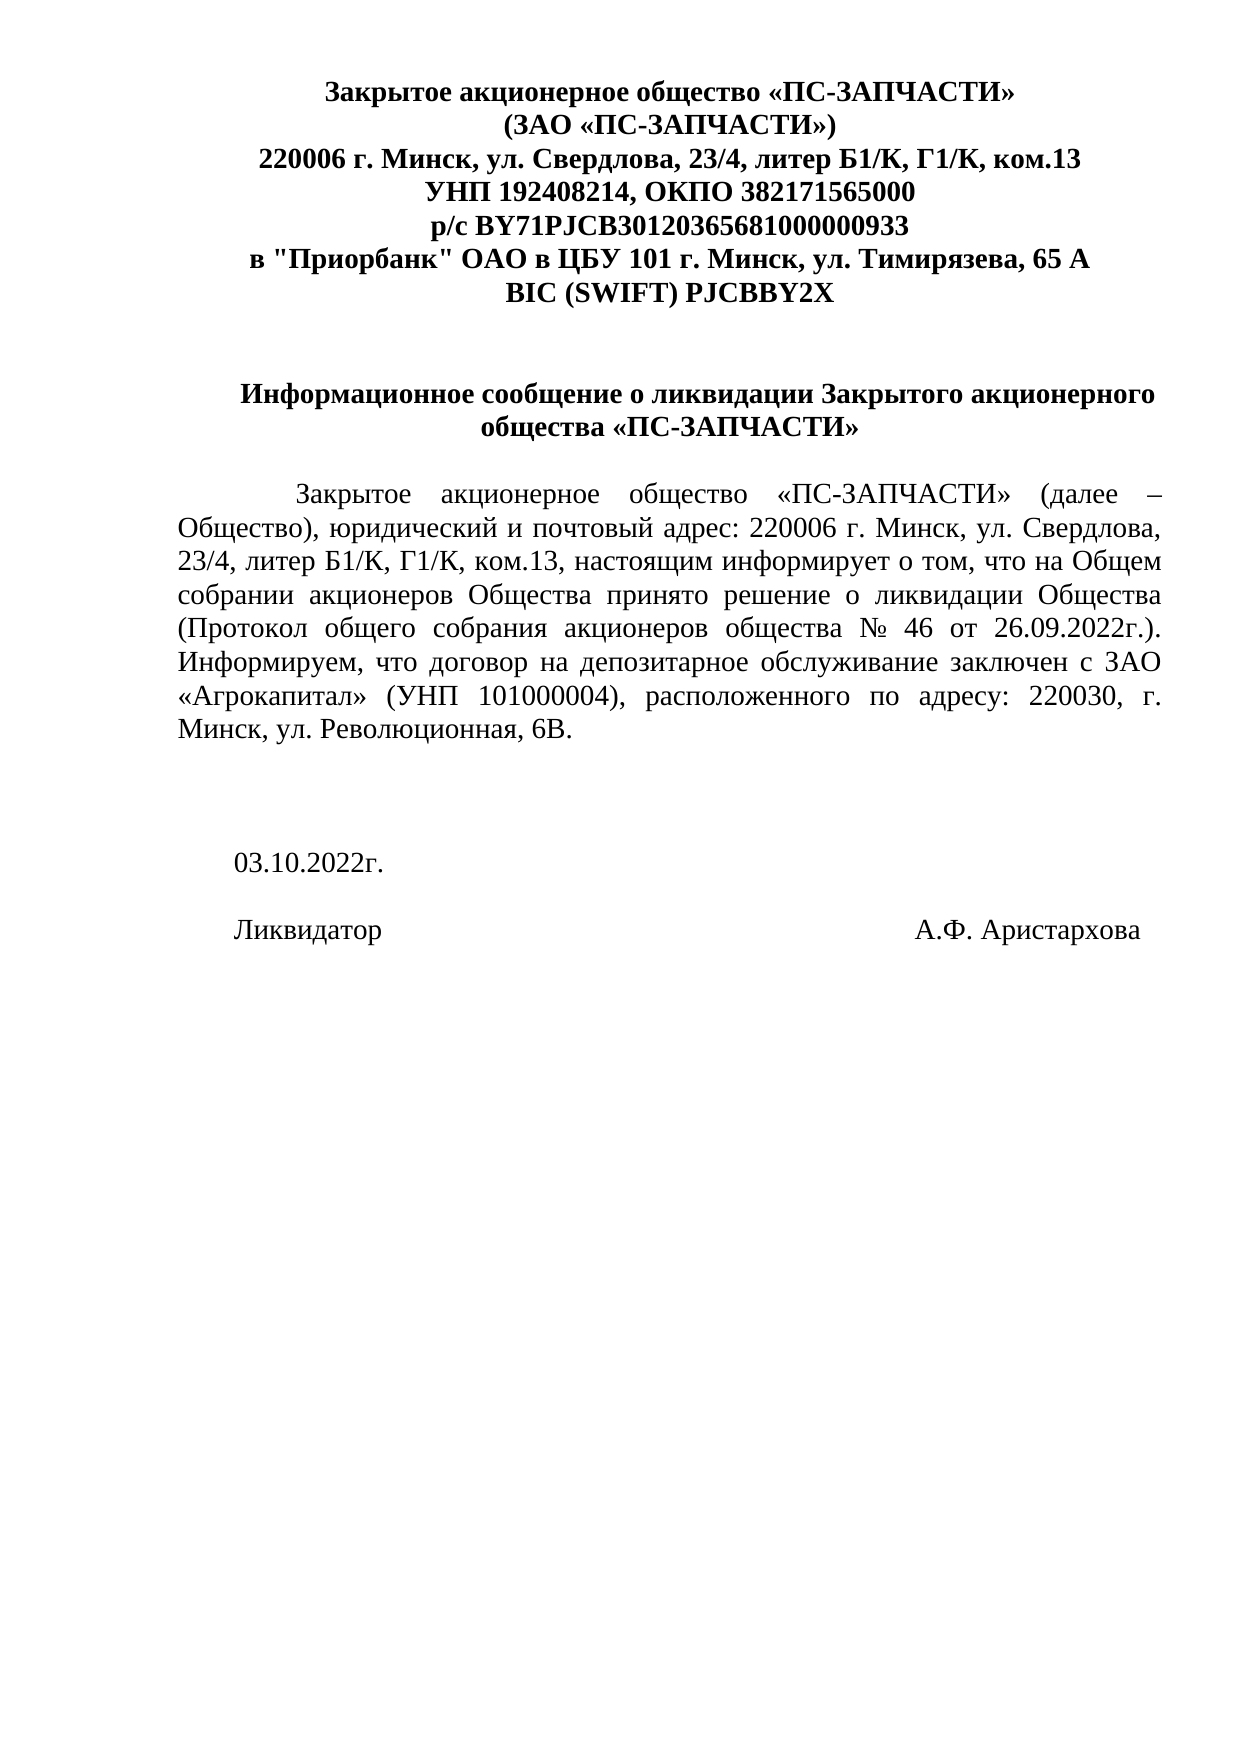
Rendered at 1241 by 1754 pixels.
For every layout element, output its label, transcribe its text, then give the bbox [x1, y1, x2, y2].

text Закрытое акционерное общество «ПС-ЗАПЧАСТИ» [177, 74, 1162, 107]
text (ЗАО «ПС-ЗАПЧАСТИ») [177, 107, 1162, 141]
text Закрытое акционерное общество «ПС-ЗАПЧАСТИ» (далее – Общество), юридический и почтовый адрес: 220006 г. Минск, ул. Свердлова, 23/4, литер Б1/К, Г1/К, ком.13, настоящим информирует о том, что на Общем собрании акционеров Общества принято решение о ликвидации Общества (Протокол общего собрания акционеров общества № 46 от 26.09.2022г.). Информируем, что договор на депозитарное обслуживание заключен с ЗАО «Агрокапитал» (УНП 101000004), расположенного по адресу: 220030, г. Минск, ул. Революционная, 6В. [177, 476, 1162, 745]
text 220006 г. Минск, ул. Свердлова, 23/4, литер Б1/К, Г1/К, ком.13 [177, 141, 1162, 174]
text р/с BY71PJCB30120365681000000933 [177, 208, 1162, 242]
text Ликвидатор А.Ф. Аристархова [177, 912, 1162, 946]
text УНП 192408214, ОКПО 382171565000 [177, 174, 1162, 208]
text в "Приорбанк" ОАО в ЦБУ 101 г. Минск, ул. Тимирязева, 65 A [177, 242, 1162, 275]
text 03.10.2022г. [177, 845, 1162, 879]
text BIC (SWIFT) PJCBBY2X [177, 275, 1162, 309]
text Информационное сообщение о ликвидации Закрытого акционерного общества «ПС-ЗАПЧАСТИ» [177, 376, 1162, 443]
